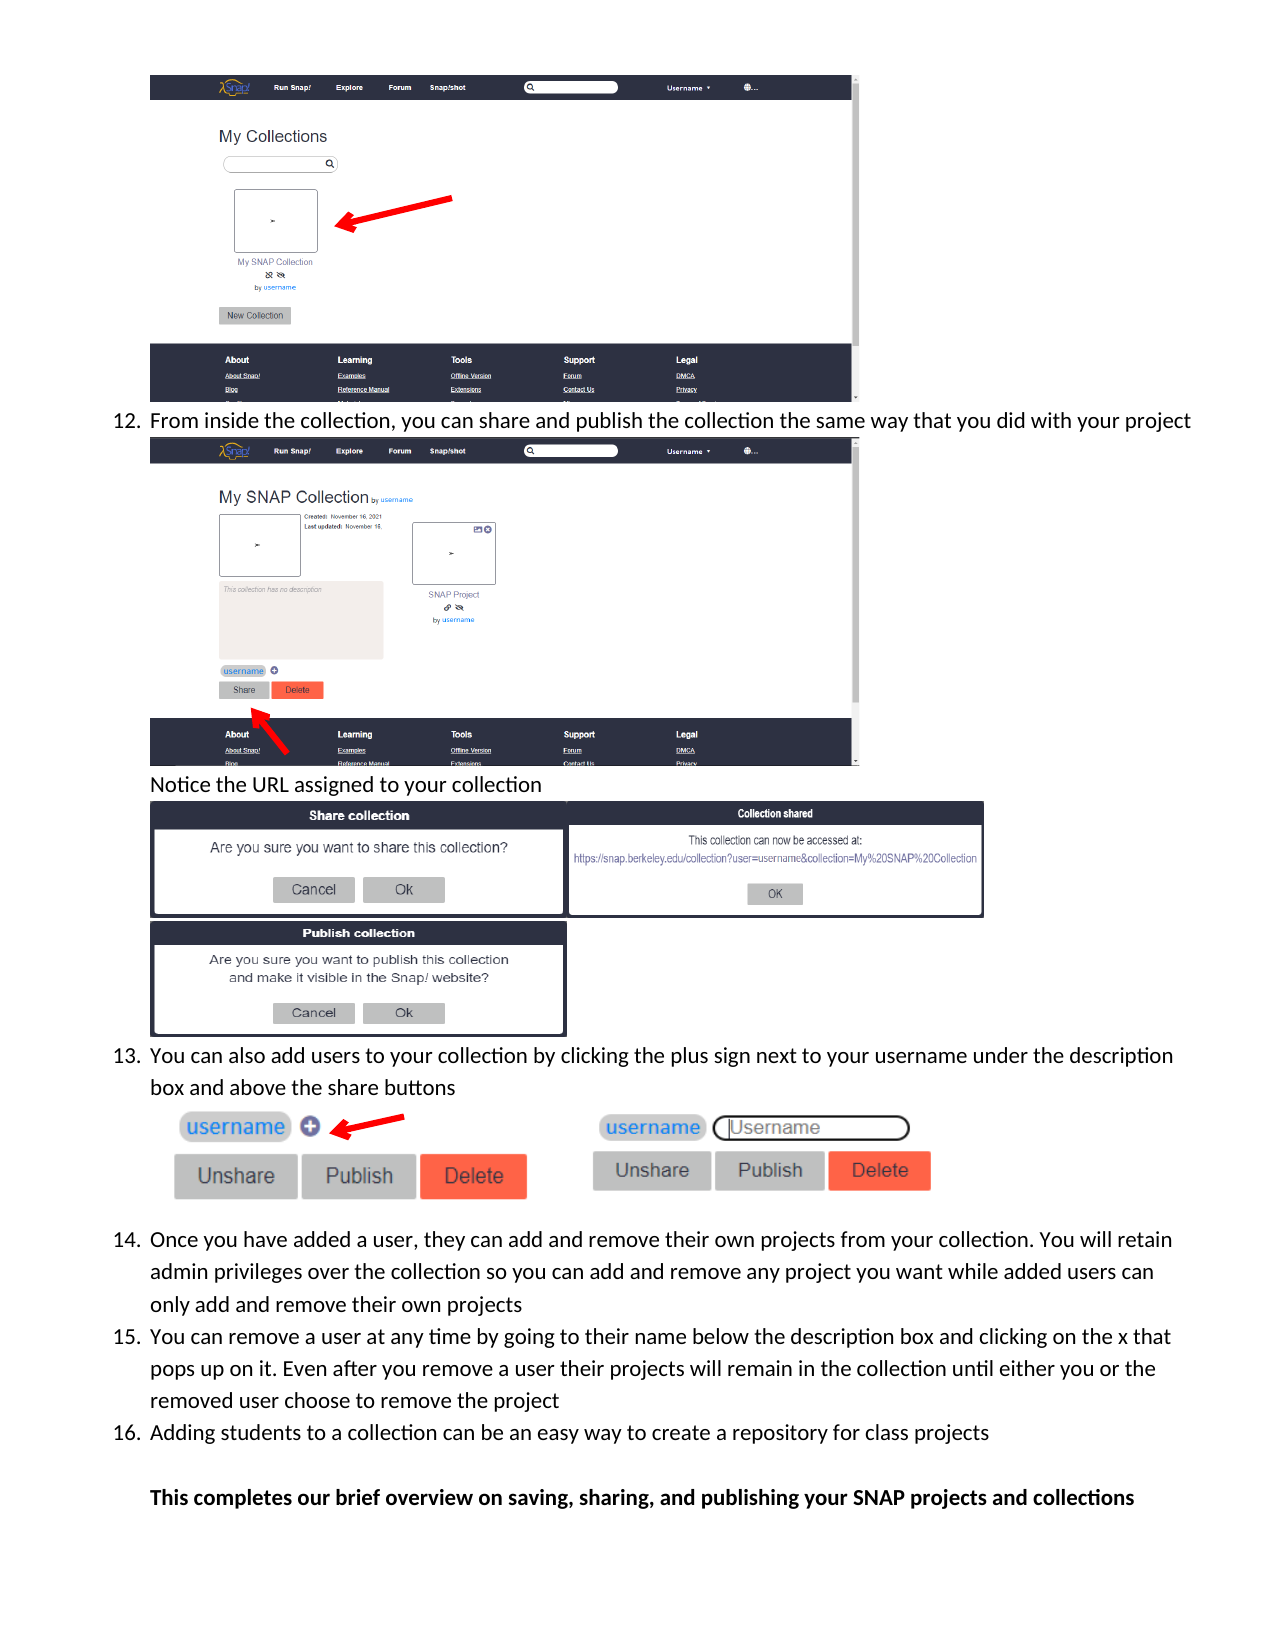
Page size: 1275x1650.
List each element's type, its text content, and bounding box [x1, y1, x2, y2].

list From inside the collection, you can share and publish the collection the same way that you did with your project [112, 406, 1200, 434]
list This completes our brief overview on saving, sharing, and publishing your SNAP projects and collections [150, 1483, 1200, 1511]
picture [150, 75, 860, 402]
list You can remove a user at any time by going to their name below the description box and clicking on the x that pops up on it. Even after you remove a user their projects will remain in the collection until either you or the removed user choose to remove the project [112, 1322, 1200, 1414]
list Notice the URL assigned to your collection [150, 770, 1200, 798]
picture [150, 801, 984, 918]
picture [150, 921, 567, 1037]
list You can also add users to your collection by clicking the plus sign next to your username under the description box and above the share buttons [112, 1041, 1200, 1101]
picture [150, 1105, 984, 1222]
picture [150, 437, 860, 766]
list Once you have added a user, they can add and remove their own projects from your collection. You will retain admin privileges over the collection so you can add and remove any project you want while added users can only add and remove their own projects [112, 1225, 1200, 1318]
list Adding students to a collection can be an easy way to create a repository for class projects [112, 1418, 1200, 1446]
